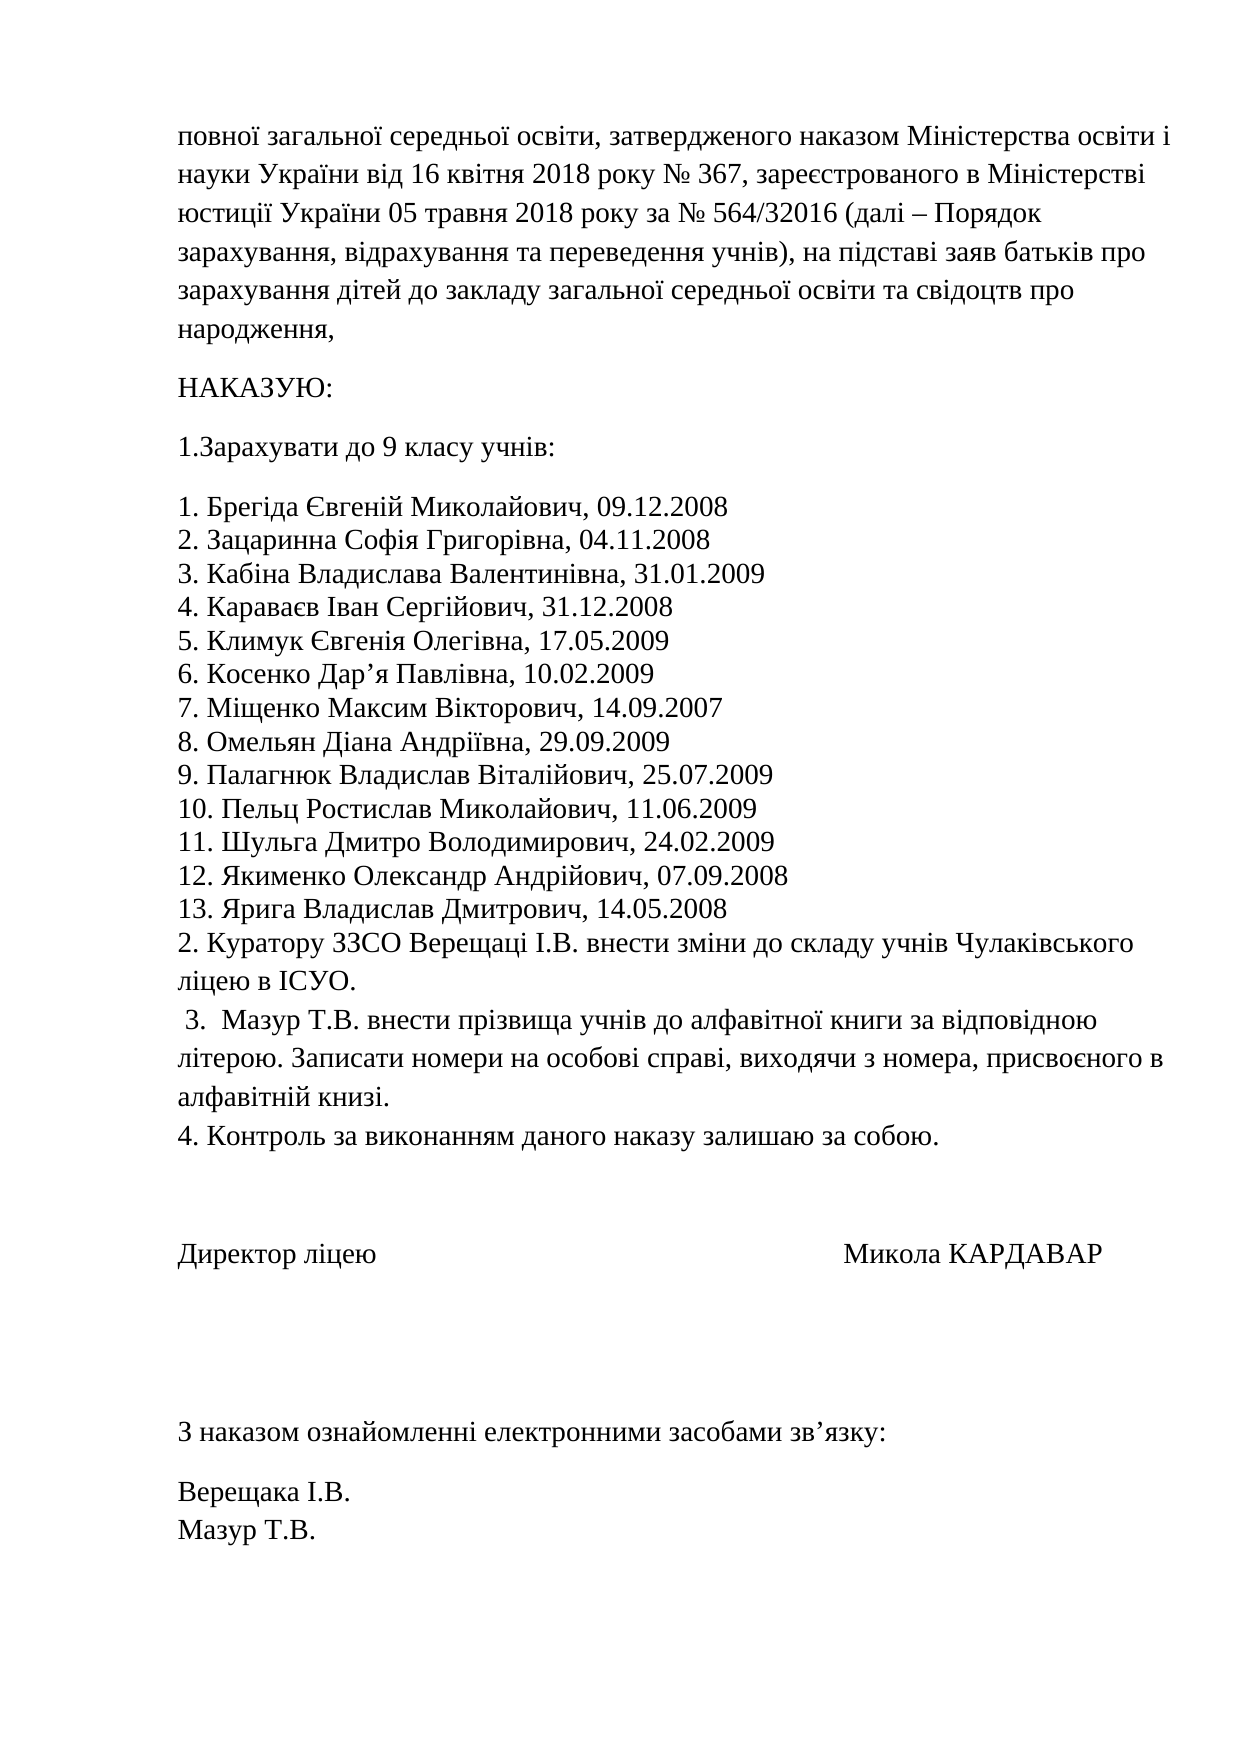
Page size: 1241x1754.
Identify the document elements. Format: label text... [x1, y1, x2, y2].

text З наказом ознайомленні електронними засобами зв’язку: [177, 1414, 1181, 1448]
text НАКАЗУЮ: [177, 370, 1181, 404]
list Ярига Владислав Дмитрович, 14.05.2008 [177, 891, 1181, 925]
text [177, 118, 1181, 344]
list Брегіда Євгеній Миколайович, 09.12.2008 [177, 489, 1181, 522]
list Омельян Діана Андріївна, 29.09.2009 [177, 724, 1181, 757]
list Зацаринна Софія Григорівна, 04.11.2008 [177, 522, 1181, 556]
list Пельц Ростислав Миколайович, 11.06.2009 [177, 791, 1181, 824]
list Косенко Дар’я Павлівна, 10.02.2009 [177, 657, 1181, 690]
list Климук Євгенія Олегівна, 17.05.2009 [177, 623, 1181, 657]
text Директор ліцею Микола КАРДАВАР [177, 1236, 1181, 1270]
text Верещака І.В. Мазур Т.В. [177, 1474, 1181, 1546]
list Міщенко Максим Вікторович, 14.09.2007 [177, 690, 1181, 724]
list Кабіна Владислава Валентинівна, 31.01.2009 [177, 556, 1181, 589]
list Якименко Олександр Андрійович, 07.09.2008 [177, 858, 1181, 891]
list Палагнюк Владислав Віталійович, 25.07.2009 [177, 757, 1181, 791]
list Шульга Дмитро Володимирович, 24.02.2009 [177, 824, 1181, 858]
text 2. Куратору ЗЗСО Верещаці І.В. внести зміни до складу учнів Чулаківського ліцею в ІСУО. 3. Мазур Т.В. внести прізвища учнів до алфавітної книги за відповідною літерою. Записати номери на особові справі, виходячи з номера, присвоєного в алфавітній книзі. 4. Контроль за виконанням даного наказу залишаю за собою. [177, 925, 1181, 1151]
text 1.Зарахувати до 9 класу учнів: [177, 429, 1181, 463]
list Караваєв Іван Сергійович, 31.12.2008 [177, 589, 1181, 623]
